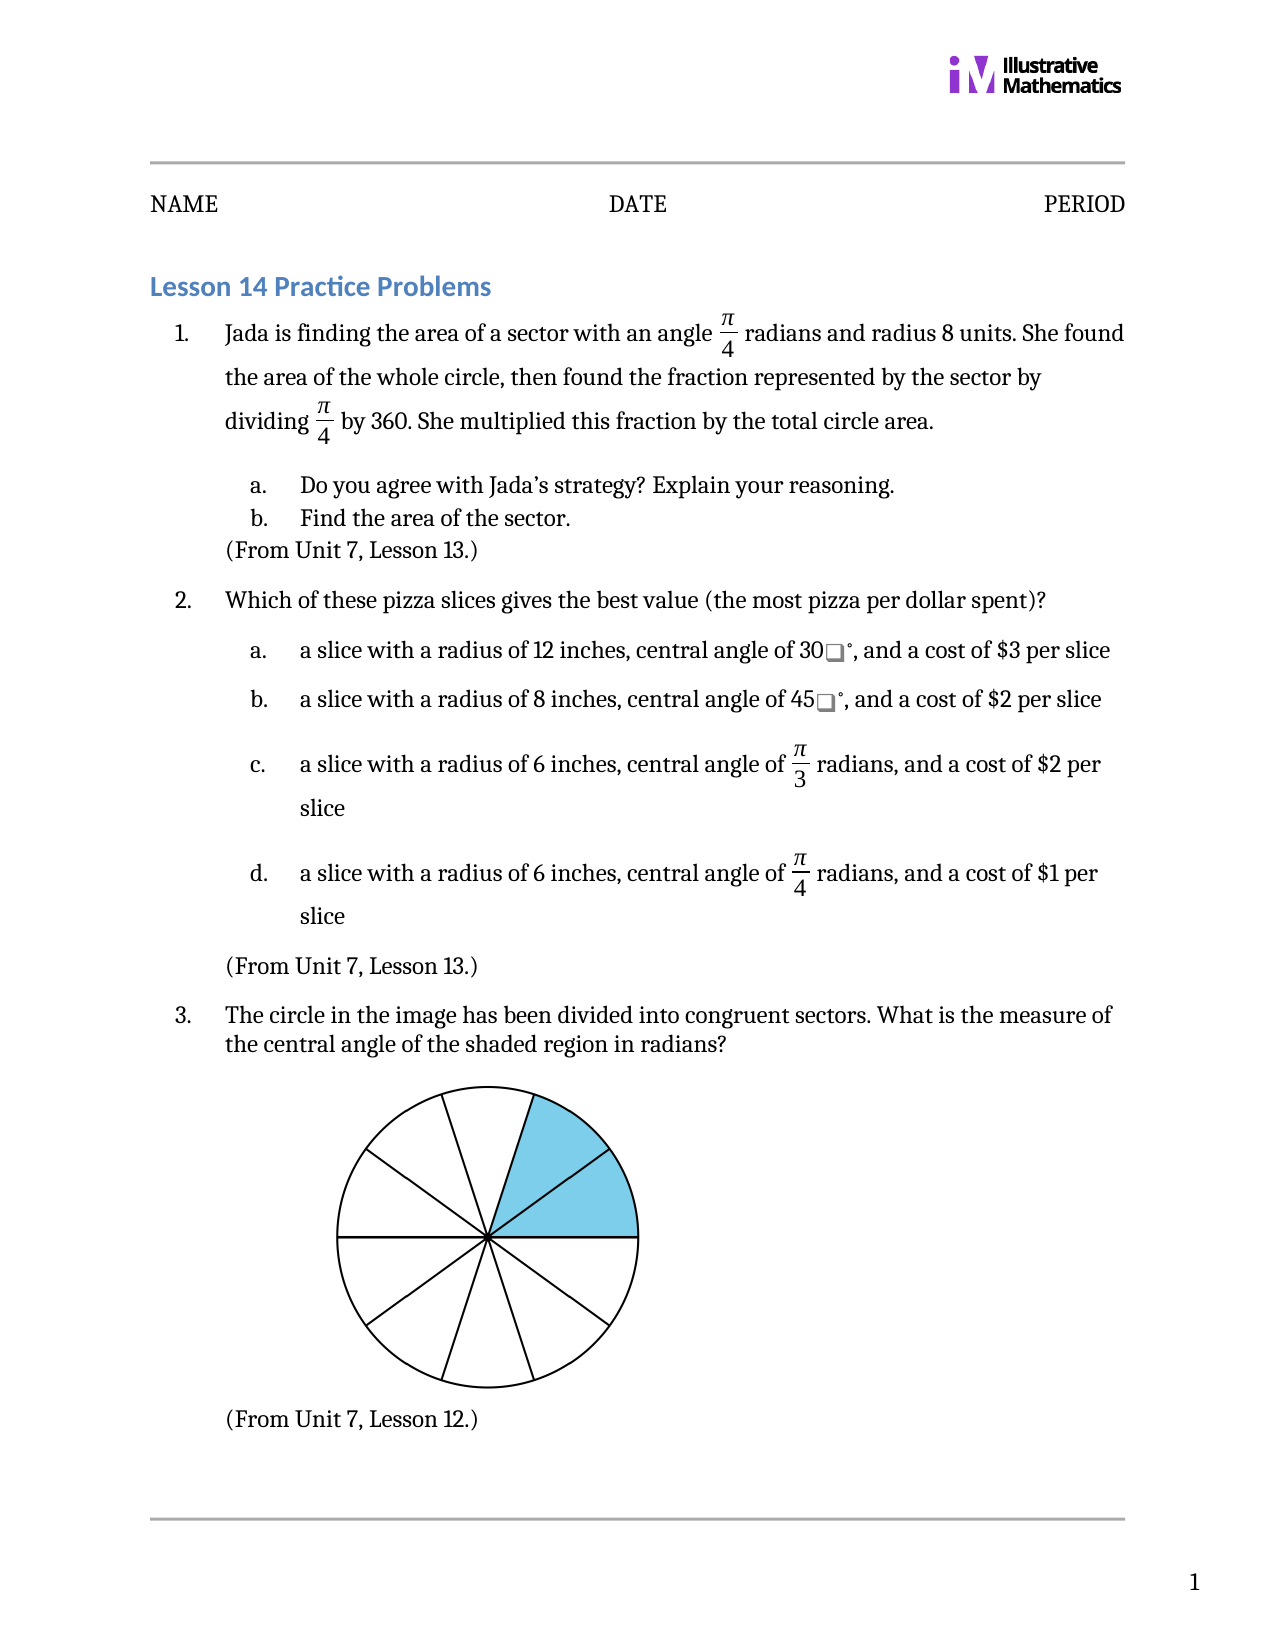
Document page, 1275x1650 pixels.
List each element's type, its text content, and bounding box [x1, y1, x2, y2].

picture [243, 1079, 732, 1395]
list Do you agree with Jada’s strategy? Explain your reasoning. [250, 471, 1125, 500]
list Which of these pizza slices gives the best value (the most pizza per dollar spent)? [175, 586, 1125, 615]
list a slice with a radius of 12 inches, central angle of 30, and a cost of $3 per slice [250, 636, 1125, 664]
list a slice with a radius of 6 inches, central angle of radians, and a cost of $2 per slice [250, 735, 1125, 822]
list (From Unit 7, Lesson 13.) [175, 952, 1125, 981]
list The circle in the image has been divided into congruent sectors. What is the measure of the central angle of the shaded region in radians? [175, 1001, 1125, 1059]
list Find the area of the sector. [250, 504, 1125, 533]
list (From Unit 7, Lesson 12.) [175, 1405, 1125, 1433]
list Jada is finding the area of a sector with an angle radians and radius 8 units. She found the area of the whole circle, then found the fraction represented by the sector by dividing by 360. She multiplied this fraction by the total circle area. [175, 304, 1125, 451]
subtitle Lesson 14 Practice Problems [150, 268, 1125, 304]
picture [949, 55, 1121, 93]
list (From Unit 7, Lesson 13.) [175, 536, 1125, 565]
list a slice with a radius of 8 inches, central angle of 45, and a cost of $2 per slice [250, 685, 1125, 714]
list a slice with a radius of 6 inches, central angle of radians, and a cost of $1 per slice [250, 843, 1125, 931]
